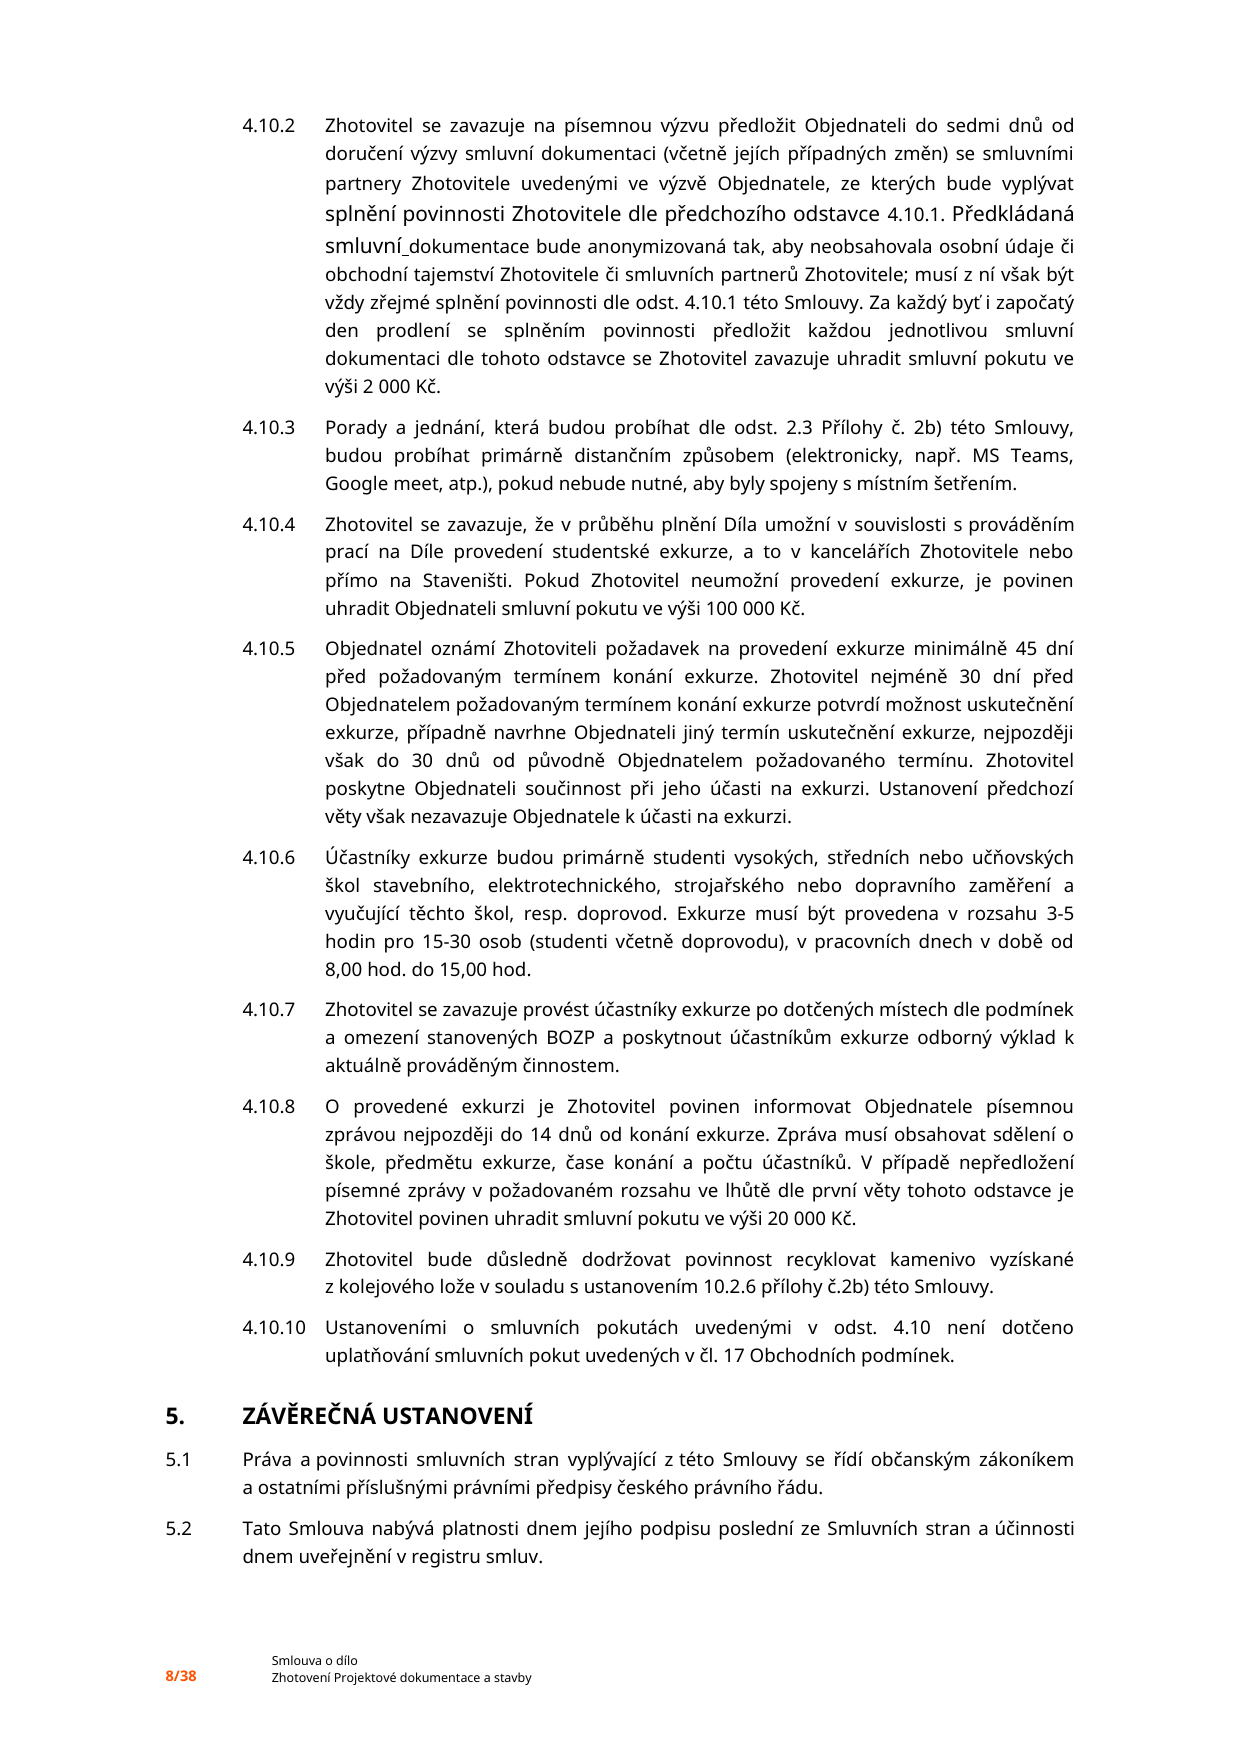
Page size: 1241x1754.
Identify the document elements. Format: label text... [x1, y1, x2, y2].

list Zhotovitel se zavazuje provést účastníky exkurze po dotčených místech dle podmínek a omezení stanovených BOZP a poskytnout účastníkům exkurze odborný výklad k aktuálně prováděným činnostem. [242, 997, 1075, 1078]
list Účastníky exkurze budou primárně studenti vysokých, středních nebo učňovských škol stavebního, elektrotechnického, strojařského nebo dopravního zaměření a vyučující těchto škol, resp. doprovod. Exkurze musí být provedena v rozsahu 3-5 hodin pro 15-30 osob (studenti včetně doprovodu), v pracovních dnech v době od 8,00 hod. do 15,00 hod. [242, 844, 1075, 982]
list Zhotovitel se zavazuje, že v průběhu plnění Díla umožní v souvislosti s prováděním prací na Díle provedení studentské exkurze, a to v kancelářích Zhotovitele nebo přímo na Staveništi. Pokud Zhotovitel neumožní provedení exkurze, je povinen uhradit Objednateli smluvní pokutu ve výši 100 000 Kč. [242, 511, 1075, 620]
text ZÁVĚREČNÁ USTANOVENÍ [165, 1399, 1075, 1431]
list Ustanoveními o smluvních pokutách uvedenými v odst. 4.10 není dotčeno uplatňování smluvních pokut uvedených v čl. 17 Obchodních podmínek. [242, 1314, 1075, 1368]
list Zhotovitel se zavazuje na písemnou výzvu předložit Objednateli do sedmi dnů od doručení výzvy smluvní dokumentaci (včetně jejích případných změn) se smluvními partnery Zhotovitele uvedenými ve výzvě Objednatele, ze kterých bude vyplývat splnění povinnosti Zhotovitele dle předchozího odstavce 4.10.1. Předkládaná smluvní dokumentace bude anonymizovaná tak, aby neobsahovala osobní údaje či obchodní tajemství Zhotovitele či smluvních partnerů Zhotovitele; musí z ní však být vždy zřejmé splnění povinnosti dle odst. 4.10.1 této Smlouvy. Za každý byť i započatý den prodlení se splněním povinnosti předložit každou jednotlivou smluvní dokumentaci dle tohoto odstavce se Zhotovitel zavazuje uhradit smluvní pokutu ve výši 2 000 Kč. [242, 112, 1075, 399]
text Práva a povinnosti smluvních stran vyplývající z této Smlouvy se řídí občanským zákoníkem a ostatními příslušnými právními předpisy českého právního řádu. [165, 1446, 1075, 1500]
list Objednatel oznámí Zhotoviteli požadavek na provedení exkurze minimálně 45 dní před požadovaným termínem konání exkurze. Zhotovitel nejméně 30 dní před Objednatelem požadovaným termínem konání exkurze potvrdí možnost uskutečnění exkurze, případně navrhne Objednateli jiný termín uskutečnění exkurze, nejpozději však do 30 dnů od původně Objednatelem požadovaného termínu. Zhotovitel poskytne Objednateli součinnost při jeho účasti na exkurzi. Ustanovení předchozí věty však nezavazuje Objednatele k účasti na exkurzi. [242, 635, 1075, 829]
list Porady a jednání, která budou probíhat dle odst. 2.3 Přílohy č. 2b) této Smlouvy, budou probíhat primárně distančním způsobem (elektronicky, např. MS Teams, Google meet, atp.), pokud nebude nutné, aby byly spojeny s místním šetřením. [242, 414, 1075, 496]
text Tato Smlouva nabývá platnosti dnem jejího podpisu poslední ze Smluvních stran a účinnosti dnem uveřejnění v registru smluv. [165, 1515, 1075, 1568]
list O provedené exkurzi je Zhotovitel povinen informovat Objednatele písemnou zprávou nejpozději do 14 dnů od konání exkurze. Zpráva musí obsahovat sdělení o škole, předmětu exkurze, čase konání a počtu účastníků. V případě nepředložení písemné zprávy v požadovaném rozsahu ve lhůtě dle první věty tohoto odstavce je Zhotovitel povinen uhradit smluvní pokutu ve výši 20 000 Kč. [242, 1093, 1075, 1231]
list Zhotovitel bude důsledně dodržovat povinnost recyklovat kamenivo vyzískané z kolejového lože v souladu s ustanovením 10.2.6 přílohy č.2b) této Smlouvy. [242, 1246, 1075, 1299]
